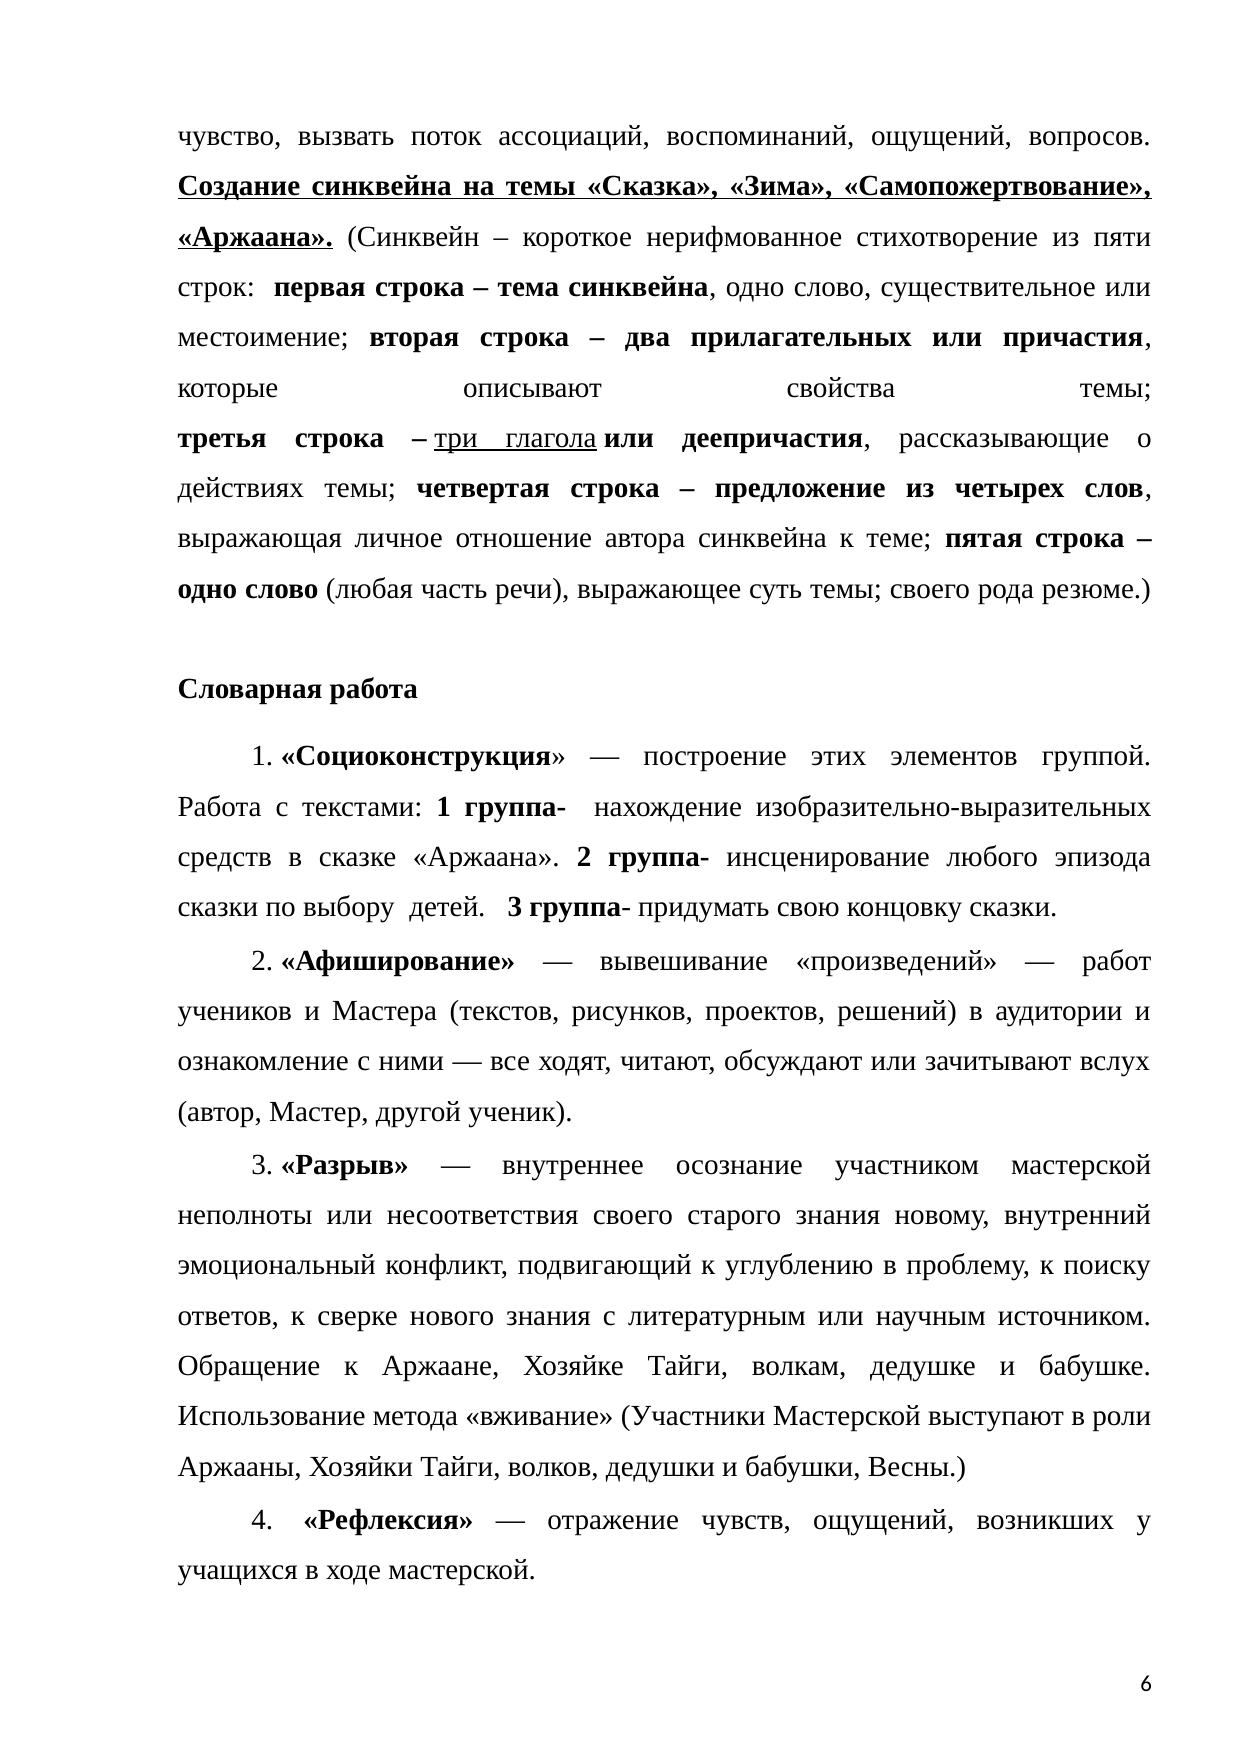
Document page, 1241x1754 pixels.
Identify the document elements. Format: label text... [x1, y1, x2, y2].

list «Рефлексия» — отражение чувств, ощущений, возникших у учащихся в ходе мастерской. [177, 1502, 1152, 1586]
list «Социоконструкция» — построение этих элементов группой. Работа с текстами: 1 группа- нахождение изобразительно-выразительных средств в сказке «Аржаана». 2 группа- инсценирование любого эпизода сказки по выбору детей. 3 группа- придумать свою концовку сказки. [177, 738, 1152, 923]
list «Разрыв» — внутреннее осознание участником мастерской неполноты или несоответствия своего старого знания новому, внутренний эмоциональный конфликт, подвигающий к углублению в проблему, к поиску ответов, к сверке нового знания с литературным или научным источником. Обращение к Аржаане, Хозяйке Тайги, волкам, дедушке и бабушке. Использование метода «вживание» (Участники Мастерской выступают в роли Аржааны, Хозяйки Тайги, волков, дедушки и бабушки, Весны.) [177, 1147, 1152, 1482]
list «Афиширование» — вывешивание «произведений» — работ учеников и Мастера (текстов, рисунков, проектов, решений) в аудитории и ознакомление с ними — все ходят, читают, обсуждают или зачитывают вслух (автор, Мастер, другой ученик). [177, 943, 1152, 1127]
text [177, 118, 1152, 198]
